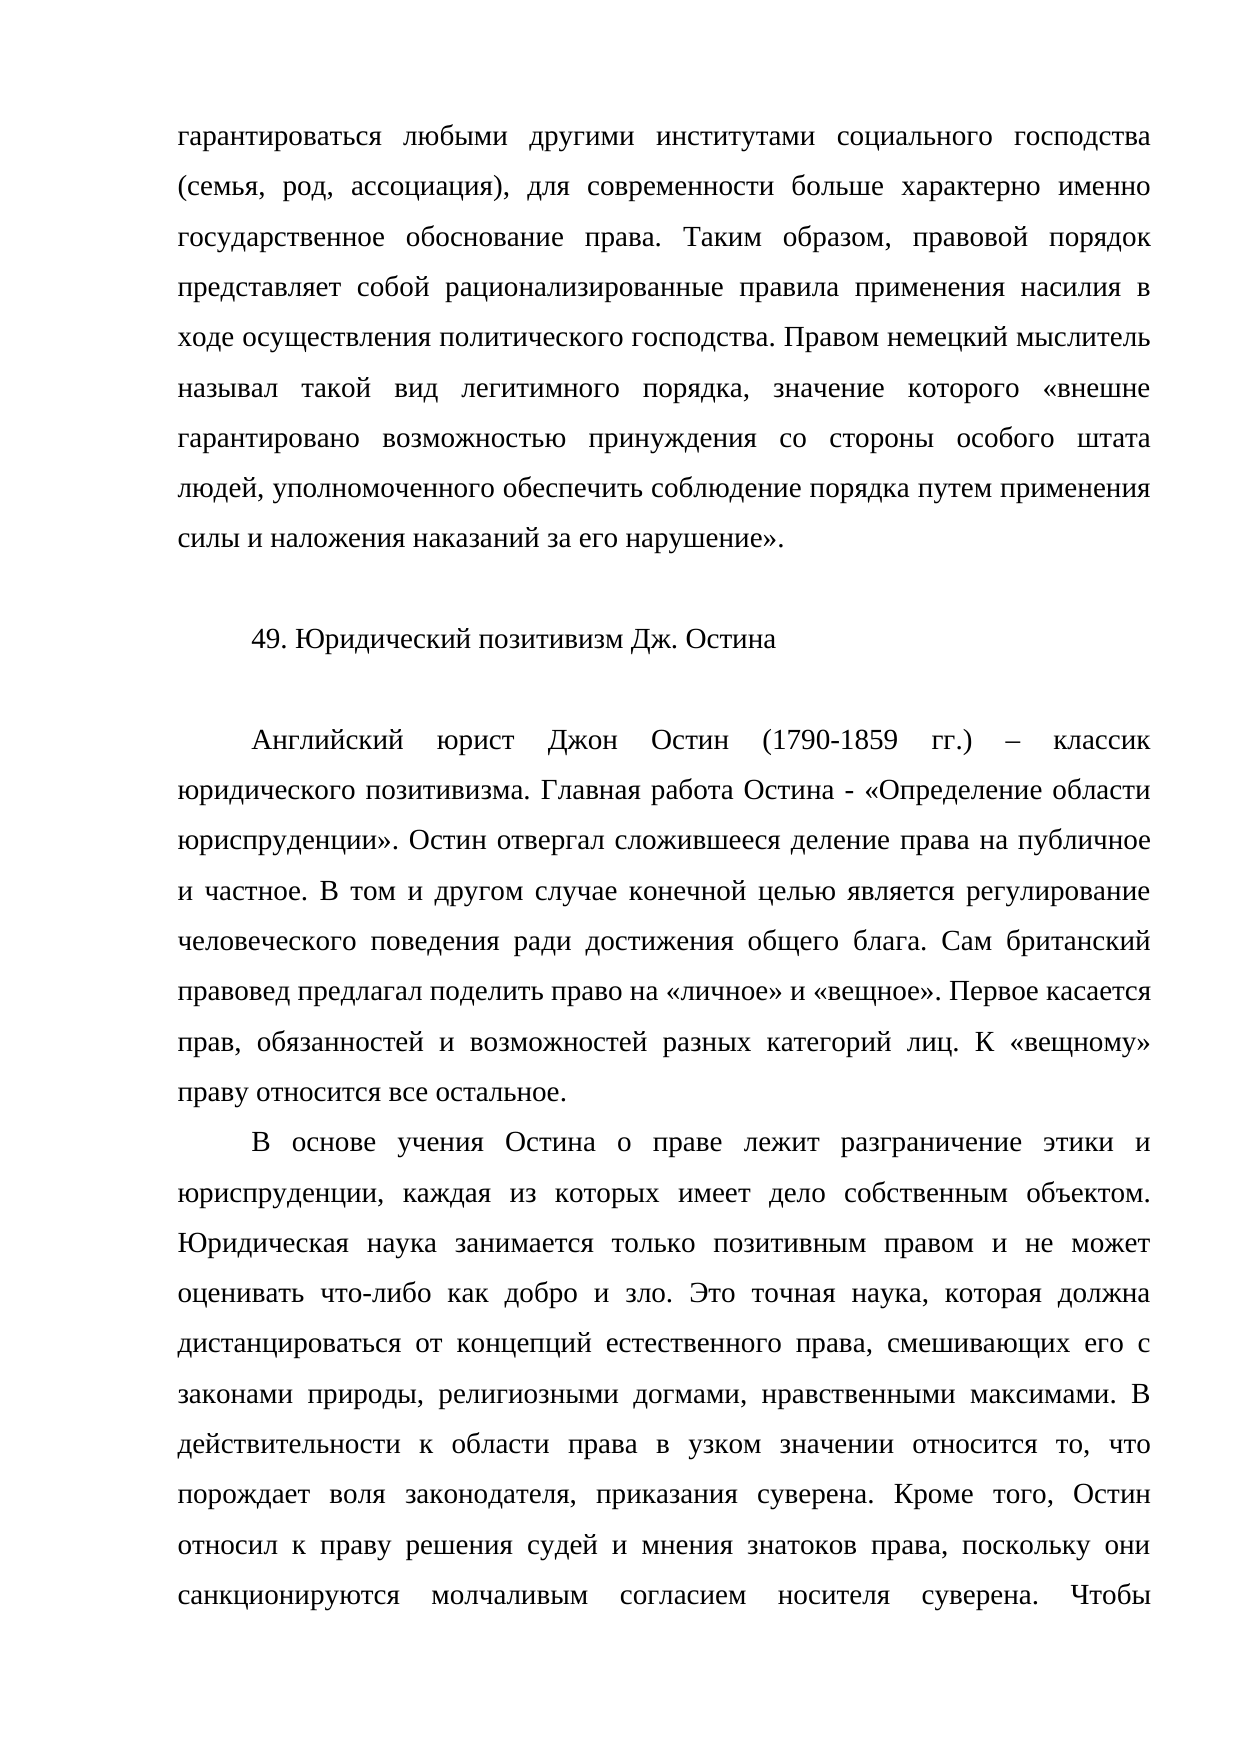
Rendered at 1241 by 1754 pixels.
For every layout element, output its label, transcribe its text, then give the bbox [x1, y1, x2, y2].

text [177, 1124, 1152, 1611]
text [177, 118, 1152, 554]
text 49. Юридический позитивизм Дж. Остина [177, 621, 1152, 655]
text Английский юрист Джон Остин (1790-1859 гг.) – классик юридического позитивизма. Главная работа Остина - «Определение области юриспруденции». Остин отвергал сложившееся деление права на публичное и частное. В том и другом случае конечной целью является регулирование человеческого поведения ради достижения общего блага. Сам британский правовед предлагал поделить право на «личное» и «вещное». Первое касается прав, обязанностей и возможностей разных категорий лиц. К «вещному» праву относится все остальное. [177, 722, 1152, 1108]
